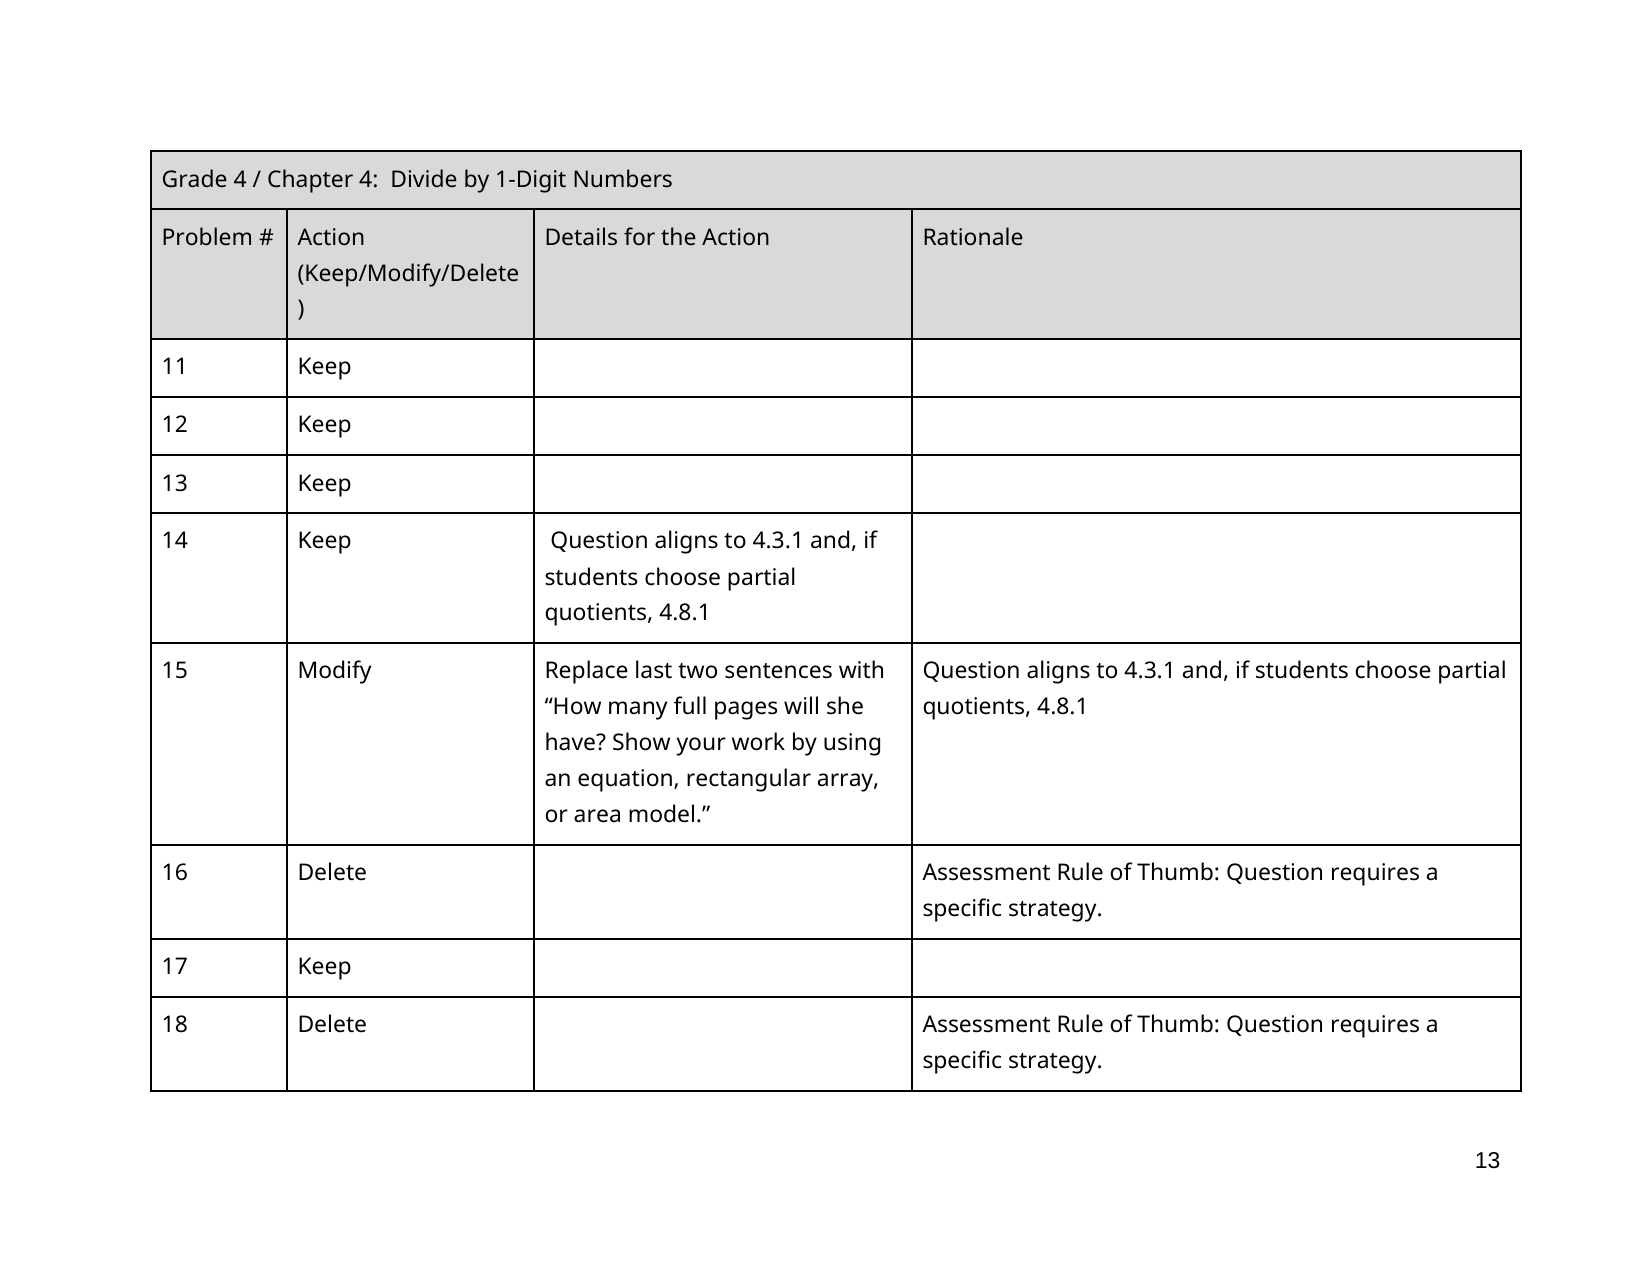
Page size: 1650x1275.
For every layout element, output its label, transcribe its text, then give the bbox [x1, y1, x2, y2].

table_cell Assessment Rule of Thumb: Question requires a specific strategy. [913, 846, 1520, 938]
table_cell 12 [152, 398, 286, 454]
table_cell Modify [288, 644, 533, 844]
table_cell 13 [152, 456, 286, 512]
table_cell [913, 398, 1520, 454]
table_cell Problem # [152, 210, 286, 338]
table_cell Question aligns to 4.3.1 and, if students choose partial quotients, 4.8.1 [535, 514, 911, 642]
table_cell [913, 514, 1520, 642]
table_cell [535, 456, 911, 512]
table_cell Keep [288, 456, 533, 512]
table_cell Replace last two sentences with “How many full pages will she have? Show your work by using an equation, rectangular array, or area model.” [535, 644, 911, 844]
table_cell 11 [152, 340, 286, 396]
table_cell Delete [288, 998, 533, 1089]
table_cell 14 [152, 514, 286, 642]
table_cell 15 [152, 644, 286, 844]
table_cell Rationale [913, 210, 1520, 338]
table_header Grade 4 / Chapter 4: Divide by 1-Digit Numbers [152, 152, 1520, 208]
table_cell Keep [288, 940, 533, 996]
table_cell 16 [152, 846, 286, 938]
table_cell [535, 340, 911, 396]
table_cell 17 [152, 940, 286, 996]
table_cell [913, 456, 1520, 512]
table_cell Delete [288, 846, 533, 938]
table_cell [535, 940, 911, 996]
table_cell [535, 998, 911, 1089]
table_cell [535, 398, 911, 454]
table_cell Keep [288, 340, 533, 396]
table_cell Action (Keep/Modify/Delete) [288, 210, 533, 338]
table_cell [913, 940, 1520, 996]
table_cell Question aligns to 4.3.1 and, if students choose partial quotients, 4.8.1 [913, 644, 1520, 844]
table_cell Details for the Action [535, 210, 911, 338]
table_cell Keep [288, 398, 533, 454]
table_cell [913, 340, 1520, 396]
table_cell Keep [288, 514, 533, 642]
table_cell [535, 846, 911, 938]
table_cell Assessment Rule of Thumb: Question requires a specific strategy. [913, 998, 1520, 1089]
table_cell 18 [152, 998, 286, 1089]
